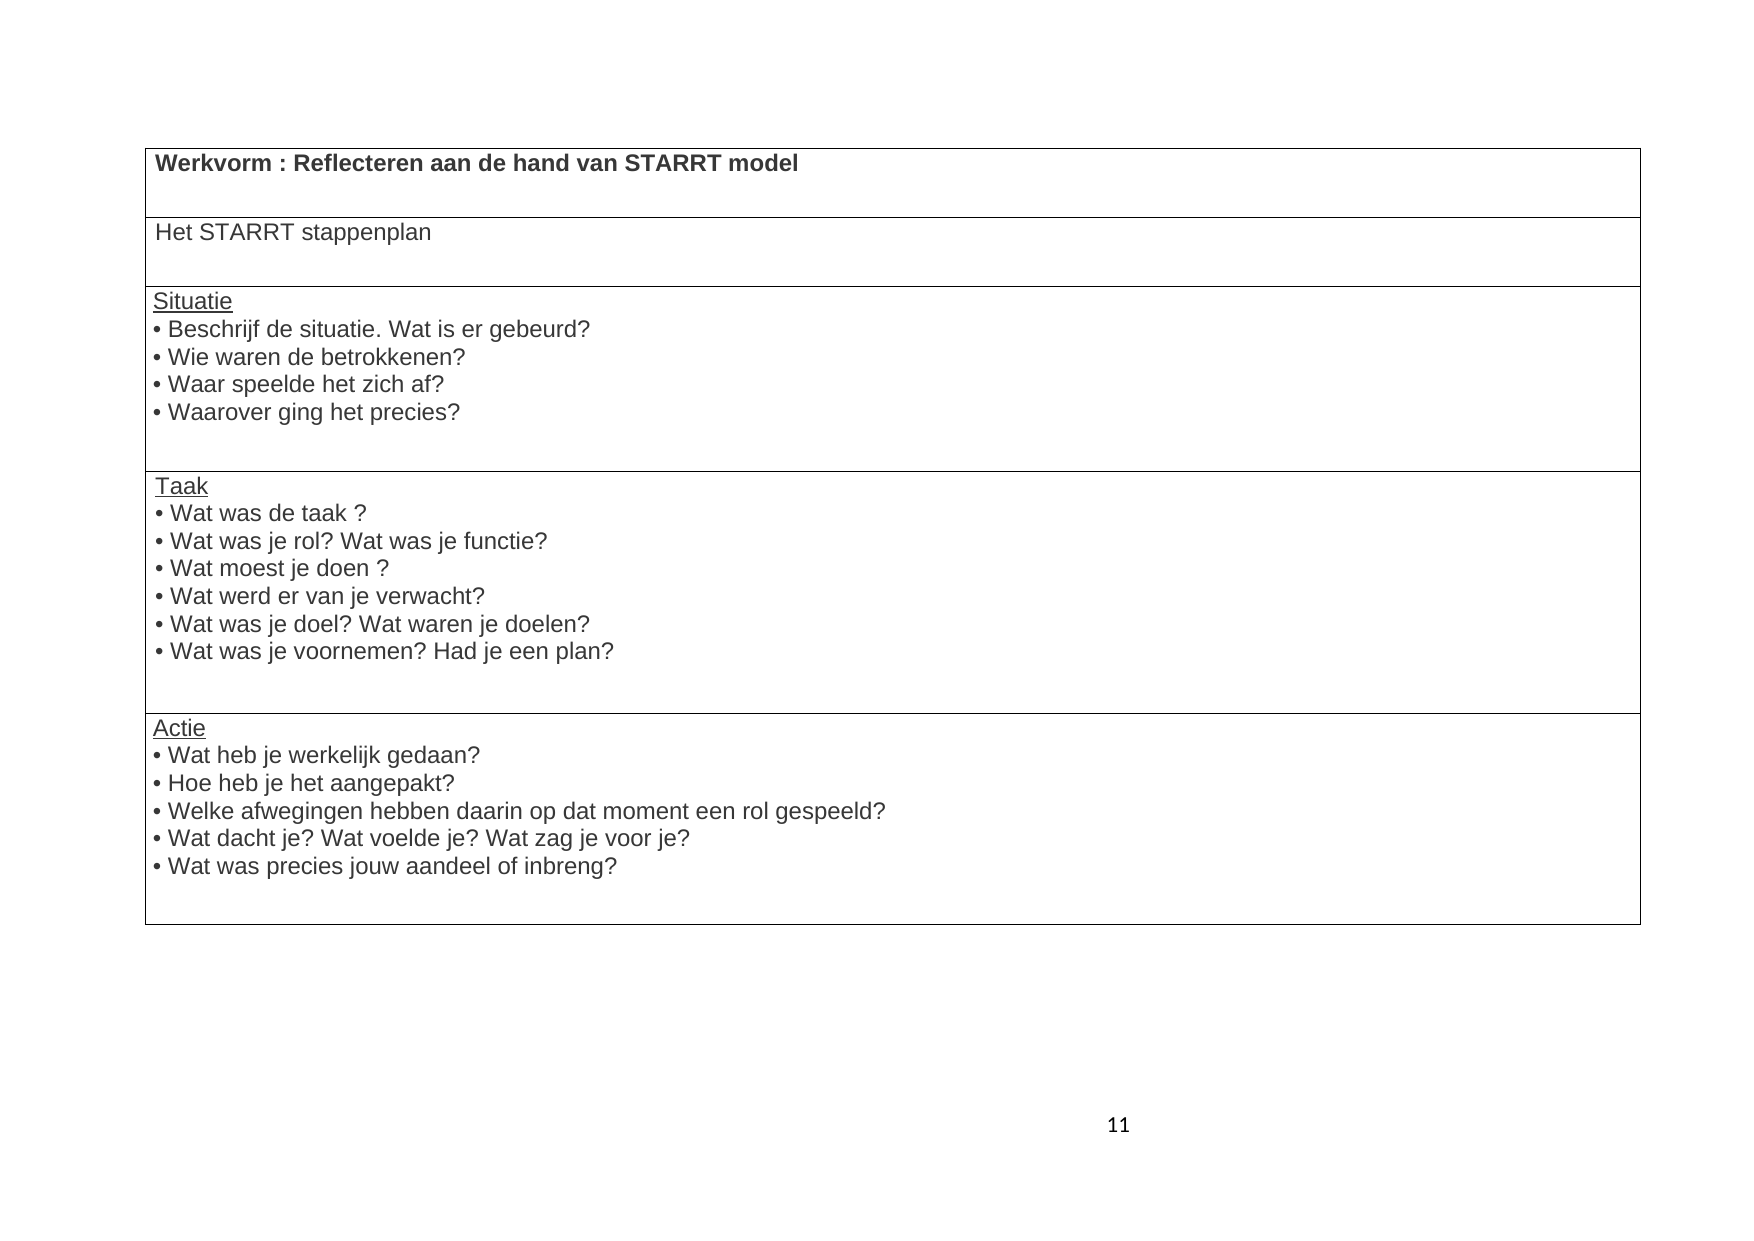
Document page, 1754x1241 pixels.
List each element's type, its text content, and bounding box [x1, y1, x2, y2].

table_cell Actie • Wat heb je werkelijk gedaan? • Hoe heb je het aangepakt? • Welke afwegingen hebben daarin op dat moment een rol gespeeld? • Wat dacht je? Wat voelde je? Wat zag je voor je? • Wat was precies jouw aandeel of inbreng? [146, 714, 1640, 924]
table_cell Het STARRT stappenplan [146, 218, 1640, 286]
table_cell Taak • Wat was de taak ? • Wat was je rol? Wat was je functie? • Wat moest je doen ? • Wat werd er van je verwacht? • Wat was je doel? Wat waren je doelen? • Wat was je voornemen? Had je een plan? [146, 472, 1640, 713]
table_cell Situatie • Beschrijf de situatie. Wat is er gebeurd? • Wie waren de betrokkenen? • Waar speelde het zich af? • Waarover ging het precies? [146, 287, 1640, 471]
table_header Werkvorm : Reflecteren aan de hand van STARRT model [146, 149, 1640, 217]
